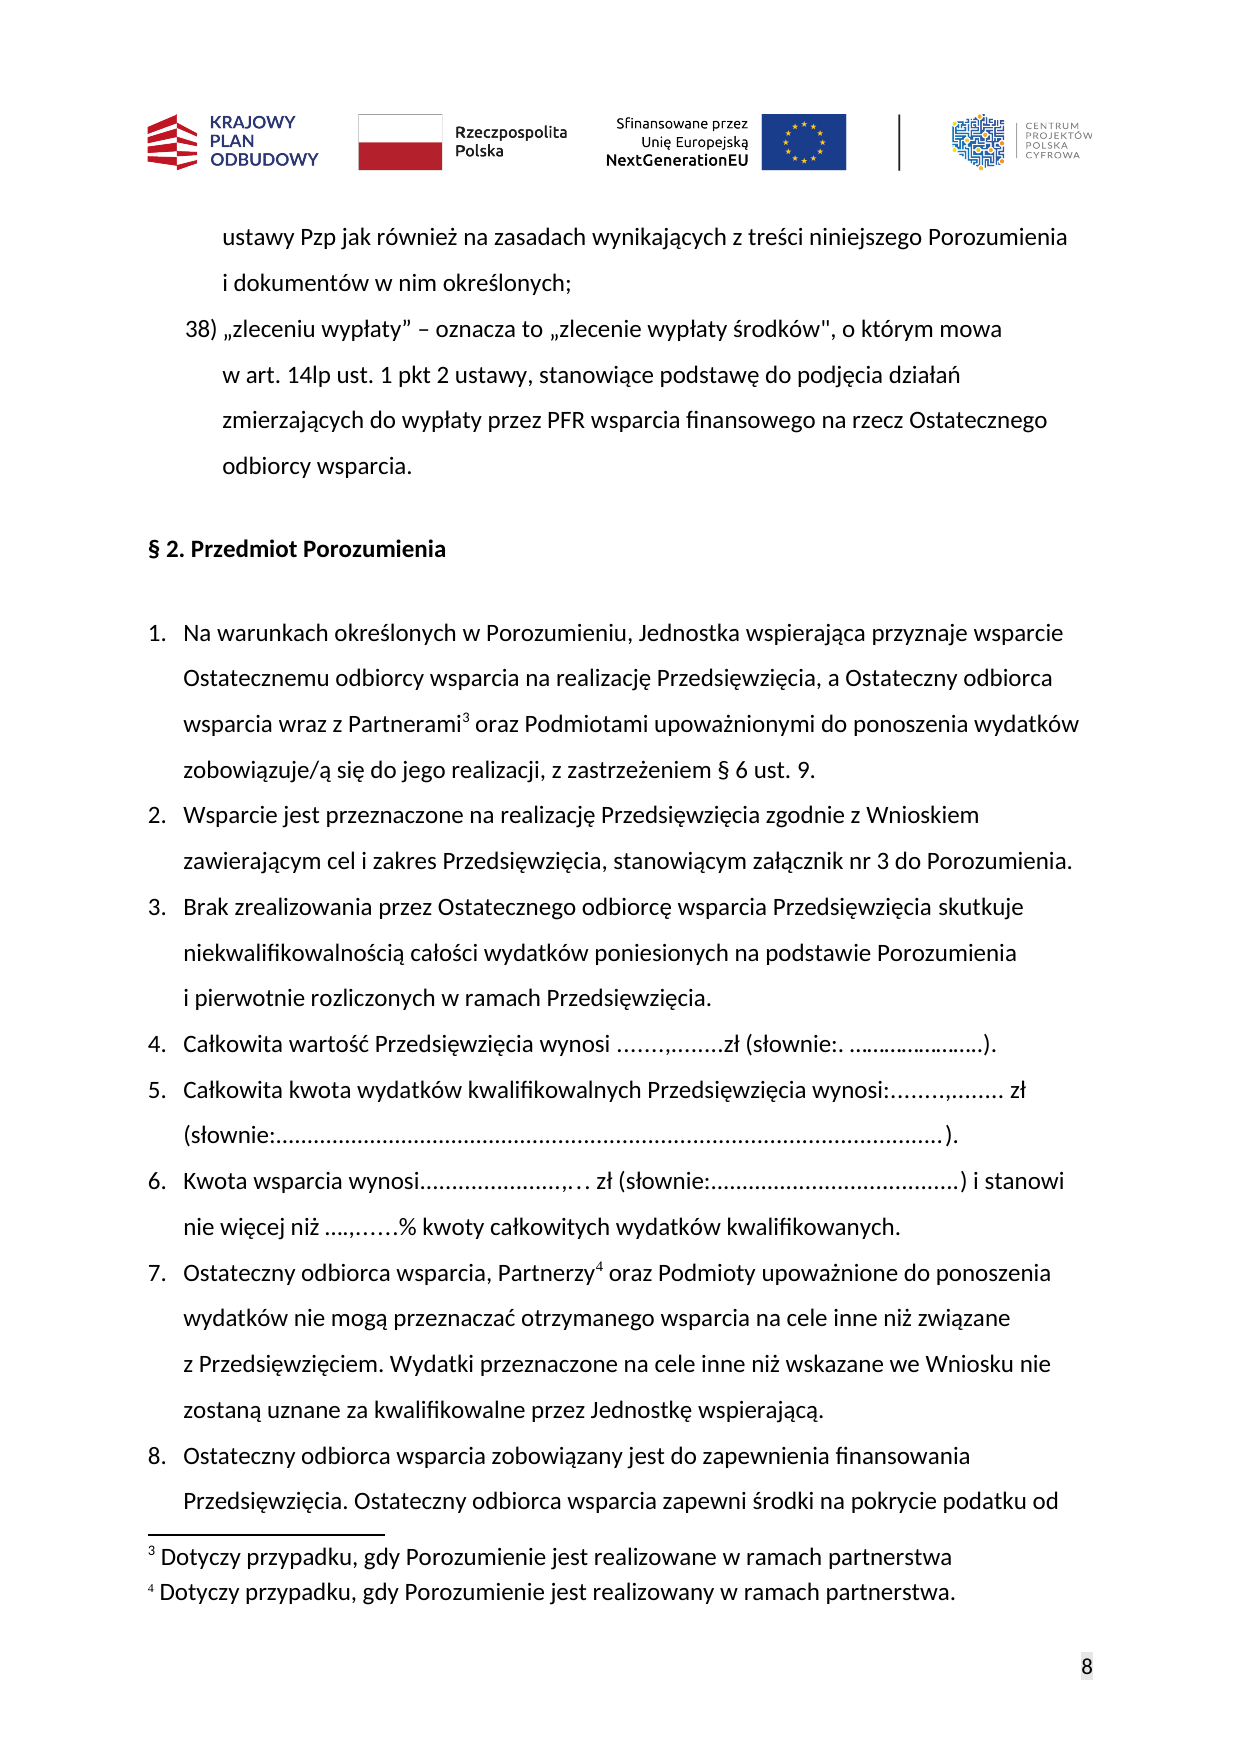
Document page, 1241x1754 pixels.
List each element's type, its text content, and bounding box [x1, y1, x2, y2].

list Całkowita kwota wydatków kwalifikowalnych Przedsięwzięcia wynosi: , zł (słownie: ). [148, 1074, 1093, 1150]
list Na warunkach określonych w Porozumieniu, Jednostka wspierająca przyznaje wsparcie Ostatecznemu odbiorcy wsparcia na realizację Przedsięwzięcia, a Ostateczny odbiorca wsparcia wraz z Partnerami oraz Podmiotami upoważnionymi do ponoszenia wydatków zobowiązuje/ą się do jego realizacji, z zastrzeżeniem § 6 ust. 9. [148, 617, 1093, 784]
list „zleceniu wypłaty” – oznacza to „zlecenie wypłaty środków", o którym mowa w art. 14lp ust. 1 pkt 2 ustawy, stanowiące podstawę do podjęcia działań zmierzających do wypłaty przez PFR wsparcia finansowego na rzecz Ostatecznego odbiorcy wsparcia. [185, 313, 1093, 481]
picture [147, 114, 1093, 171]
list Całkowita wartość Przedsięwzięcia wynosi , zł (słownie:. …………………..). [148, 1028, 1093, 1059]
list Ostateczny odbiorca wsparcia, Partnerzy oraz Podmioty upoważnione do ponoszenia wydatków nie mogą przeznaczać otrzymanego wsparcia na cele inne niż związane z Przedsięwzięciem. Wydatki przeznaczone na cele inne niż wskazane we Wniosku nie zostaną uznane za kwalifikowalne przez Jednostkę wspierającą. [148, 1257, 1093, 1424]
list Kwota wsparcia wynosi , zł (słownie: ) i stanowi nie więcej niż …., % kwoty całkowitych wydatków kwalifikowanych. [148, 1165, 1093, 1242]
list Wsparcie jest przeznaczone na realizację Przedsięwzięcia zgodnie z Wnioskiem zawierającym cel i zakres Przedsięwzięcia, stanowiącym załącznik nr 3 do Porozumienia. [148, 799, 1093, 876]
list Brak zrealizowania przez Ostatecznego odbiorcę wsparcia Przedsięwzięcia skutkuje niekwalifikowalnością całości wydatków poniesionych na podstawie Porozumienia i pierwotnie rozliczonych w ramach Przedsięwzięcia. [148, 891, 1093, 1013]
subtitle § 2. Przedmiot Porozumienia [148, 533, 1093, 564]
